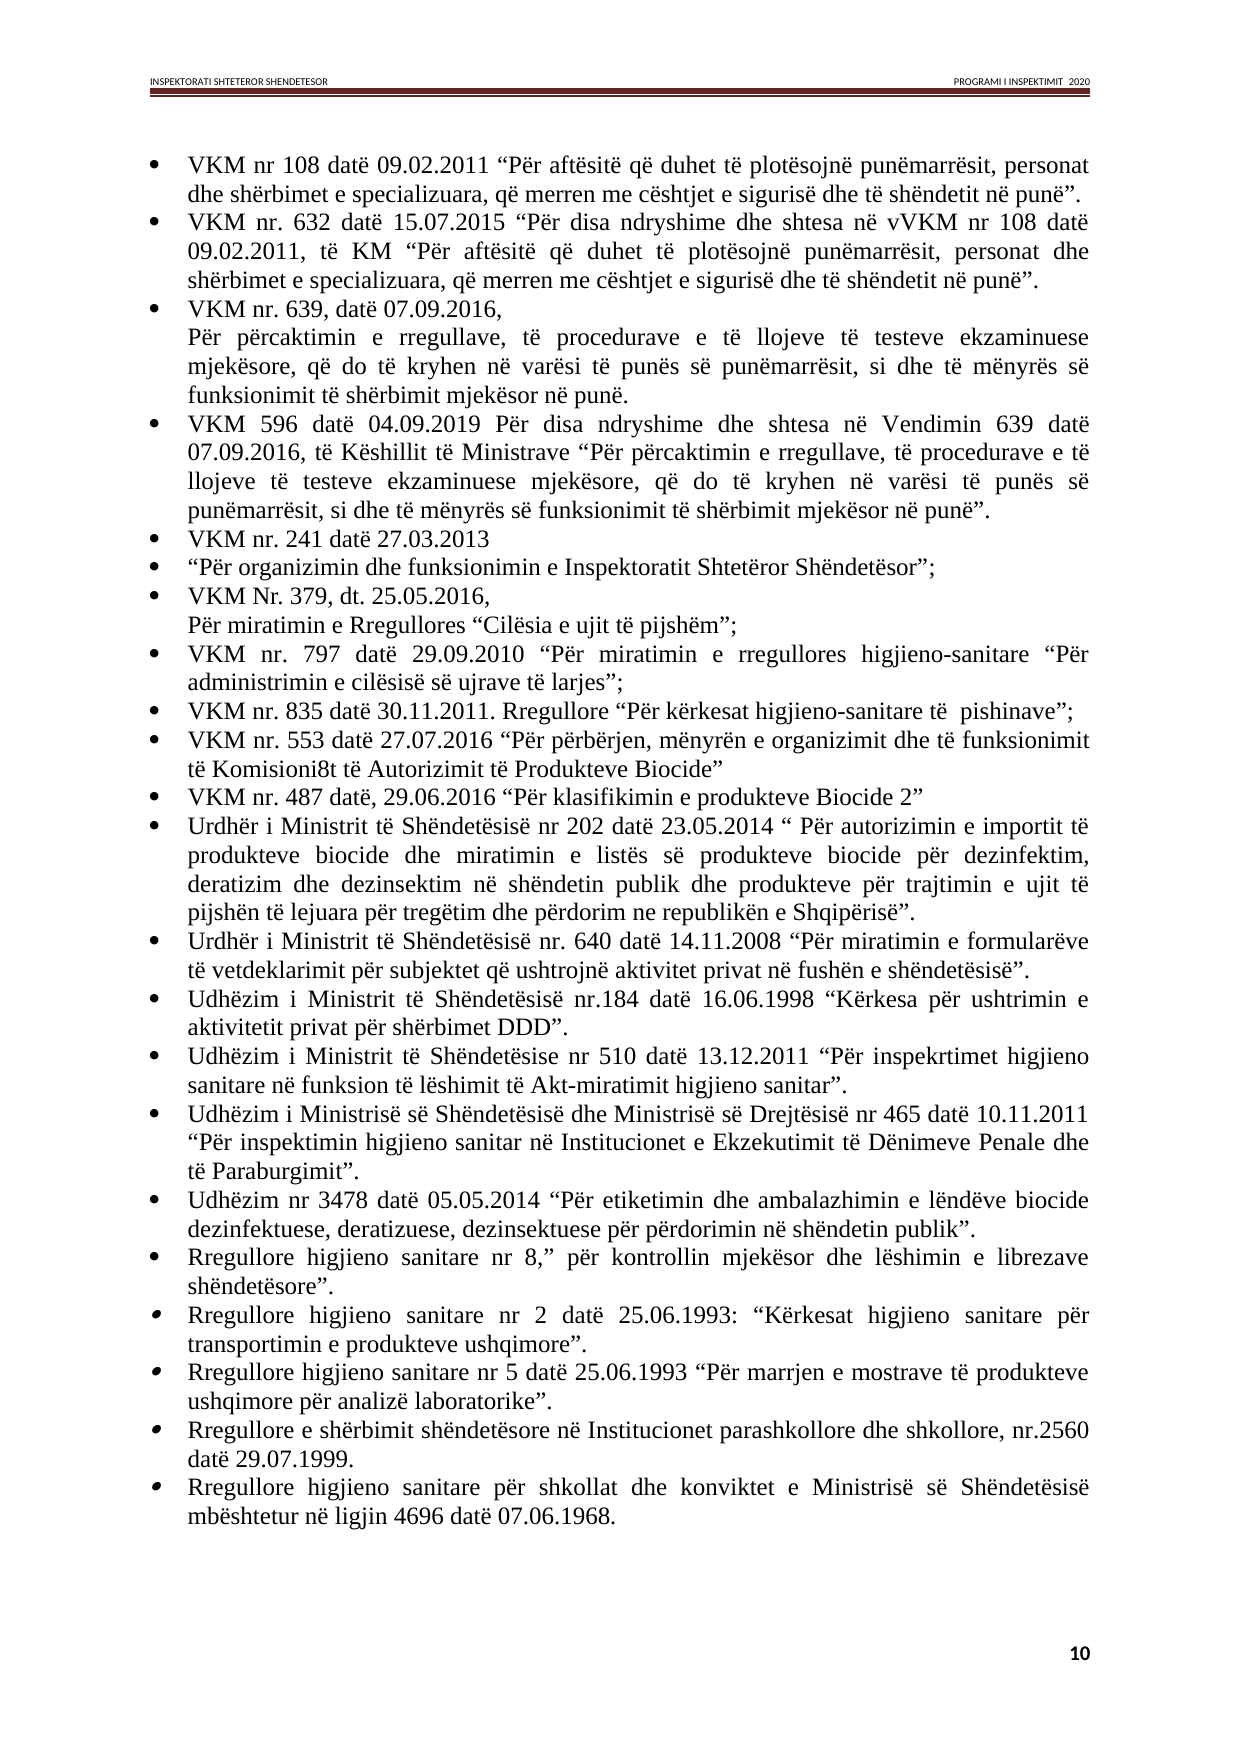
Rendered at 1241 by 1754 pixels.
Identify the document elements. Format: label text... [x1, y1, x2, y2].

list VKM Nr. 379, dt. 25.05.2016, Për miratimin e Rregullores “Cilësia e ujit të pijshëm”; [150, 581, 1090, 639]
list VKM nr. 487 datë, 29.06.2016 “Për klasifikimin e produkteve Biocide 2” [150, 782, 1090, 811]
list “Për organizimin dhe funksionimin e Inspektoratit Shtetëror Shëndetësor”; [150, 552, 1090, 581]
list VKM nr 108 datë 09.02.2011 “Për aftësitë që duhet të plotësojnë punëmarrësit, personat dhe shërbimet e specializuara, që merren me cështjet e sigurisë dhe të shëndetit në punë”. [150, 150, 1090, 207]
list Urdhër i Ministrit të Shëndetësisë nr 202 datë 23.05.2014 “ Për autorizimin e importit të produkteve biocide dhe miratimin e listës së produkteve biocide për dezinfektim, deratizim dhe dezinsektim në shëndetin publik dhe produkteve për trajtimin e ujit të pijshën të lejuara për tregëtim dhe përdorim ne republikën e Shqipërisë”. [150, 811, 1090, 926]
list VKM nr. 241 datë 27.03.2013 [150, 524, 1090, 552]
list Rregullore higjieno sanitare nr 8,” për kontrollin mjekësor dhe lëshimin e librezave shëndetësore”. [150, 1242, 1090, 1300]
list Udhëzim i Ministrit të Shëndetësisë nr.184 datë 16.06.1998 “Kërkesa për ushtrimin e aktivitetit privat për shërbimet DDD”. [150, 984, 1090, 1041]
list VKM nr. 553 datë 27.07.2016 “Për përbërjen, mënyrën e organizimit dhe të funksionimit të Komisioni8t të Autorizimit të Produkteve Biocide” [150, 725, 1090, 782]
list VKM nr. 797 datë 29.09.2010 “Për miratimin e rregullores higjieno-sanitare “Për administrimin e cilësisë së ujrave të larjes”; [150, 639, 1090, 696]
list Urdhër i Ministrit të Shëndetësisë nr. 640 datë 14.11.2008 “Për miratimin e formularëve të vetdeklarimit për subjektet që ushtrojnë aktivitet privat në fushën e shëndetësisë”. [150, 926, 1090, 984]
list Rregullore higjieno sanitare nr 2 datë 25.06.1993: “Kërkesat higjieno sanitare për transportimin e produkteve ushqimore”. [150, 1300, 1090, 1357]
list VKM nr. 835 datë 30.11.2011. Rregullore “Për kërkesat higjieno-sanitare të pishinave”; [150, 696, 1090, 725]
list VKM 596 datë 04.09.2019 Për disa ndryshime dhe shtesa në Vendimin 639 datë 07.09.2016, të Këshillit të Ministrave “Për përcaktimin e rregullave, të procedurave e të llojeve të testeve ekzaminuese mjekësore, që do të kryhen në varësi të punës së punëmarrësit, si dhe të mënyrës së funksionimit të shërbimit mjekësor në punë”. [150, 409, 1090, 524]
list Rregullore higjieno sanitare për shkollat dhe konviktet e Ministrisë së Shëndetësisë mbështetur në ligjin 4696 datë 07.06.1968. [150, 1472, 1090, 1530]
list Për përcaktimin e rregullave, të procedurave e të llojeve të testeve ekzaminuese mjekësore, që do të kryhen në varësi të punës së punëmarrësit, si dhe të mënyrës së funksionimit të shërbimit mjekësor në punë. [187, 322, 1090, 409]
list VKM nr. 632 datë 15.07.2015 “Për disa ndryshime dhe shtesa në vVKM nr 108 datë 09.02.2011, të KM “Për aftësitë që duhet të plotësojnë punëmarrësit, personat dhe shërbimet e specializuara, që merren me cështjet e sigurisë dhe të shëndetit në punë”. [150, 207, 1090, 294]
list Rregullore higjieno sanitare nr 5 datë 25.06.1993 “Për marrjen e mostrave të produkteve ushqimore për analizë laboratorike”. [150, 1357, 1090, 1415]
list Udhëzim i Ministrisë së Shëndetësisë dhe Ministrisë së Drejtësisë nr 465 datë 10.11.2011 “Për inspektimin higjieno sanitar në Institucionet e Ekzekutimit të Dënimeve Penale dhe të Paraburgimit”. [150, 1099, 1090, 1185]
list Udhëzim i Ministrit të Shëndetësise nr 510 datë 13.12.2011 “Për inspekrtimet higjieno sanitare në funksion të lëshimit të Akt-miratimit higjieno sanitar”. [150, 1041, 1090, 1099]
list VKM nr. 639, datë 07.09.2016, [150, 294, 1090, 322]
list Rregullore e shërbimit shëndetësore në Institucionet parashkollore dhe shkollore, nr.2560 datë 29.07.1999. [150, 1415, 1090, 1472]
list Udhëzim nr 3478 datë 05.05.2014 “Për etiketimin dhe ambalazhimin e lëndëve biocide dezinfektuese, deratizuese, dezinsektuese për përdorimin në shëndetin publik”. [150, 1185, 1090, 1242]
